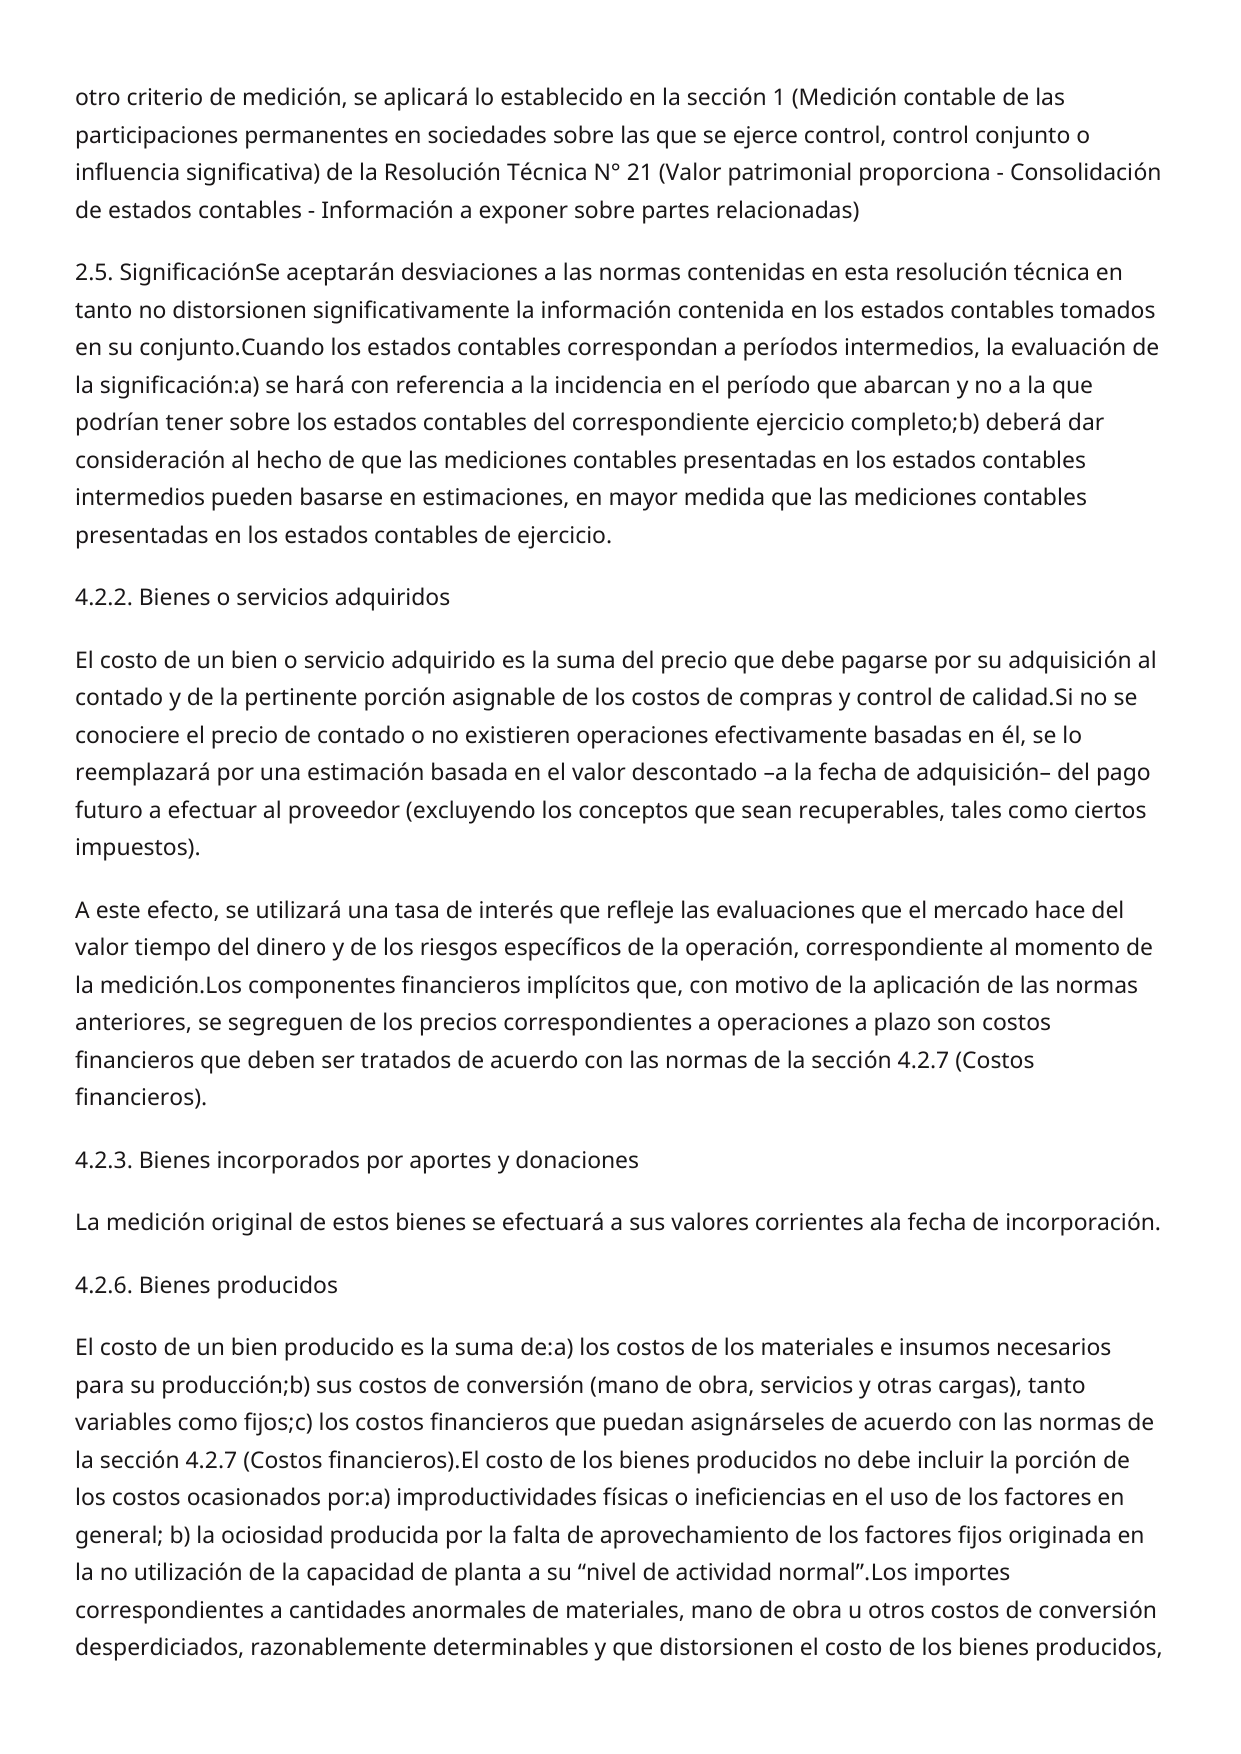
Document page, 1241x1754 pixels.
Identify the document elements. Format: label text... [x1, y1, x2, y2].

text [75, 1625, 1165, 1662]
text 4.2.3. Bienes incorporados por aportes y donaciones [75, 1437, 1165, 1475]
text El costo de un bien o servicio adquirido es la suma del precio que debe pagarse por su adquisición al contado y de la pertinente porción asignable de los costos de compras y control de calidad. Si no se conociere el precio de contado o no existieren operaciones efectivamente basadas en él, se lo reemplazará por una estimación basada en el valor descontado –a la fecha de adquisición– del pago futuro a efectuar al proveedor (excluyendo los conceptos que sean recuperables, tales como ciertos impuestos). [75, 937, 1165, 1162]
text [75, 75, 1165, 525]
text 2.5. Significación Se aceptarán desviaciones a las normas contenidas en esta resolución técnica en tanto no distorsionen significativamente la información contenida en los estados contables tomados en su conjunto. Cuando los estados contables correspondan a períodos intermedios, la evaluación de la significación: a) se hará con referencia a la incidencia en el período que abarcan y no a la que podrían tener sobre los estados contables del correspondiente ejercicio completo; b) deberá dar consideración al hecho de que las mediciones contables presentadas en los estados contables intermedios pueden basarse en estimaciones, en mayor medida que las mediciones contables presentadas en los estados contables de ejercicio. [75, 550, 1165, 850]
text 4.2.6. Bienes producidos [75, 1562, 1165, 1600]
text A este efecto, se utilizará una tasa de interés que refleje las evaluaciones que el mercado hace del valor tiempo del dinero y de los riesgos específicos de la operación, correspondiente al momento de la medición. Los componentes financieros implícitos que, con motivo de la aplicación de las normas anteriores, se segreguen de los precios correspondientes a operaciones a plazo son costos financieros que deben ser tratados de acuerdo con las normas de la sección 4.2.7 (Costos financieros). [75, 1187, 1165, 1412]
text La medición original de estos bienes se efectuará a sus valores corrientes a la fecha de incorporación. [75, 1500, 1165, 1537]
text 4.2.2. Bienes o servicios adquiridos [75, 875, 1165, 912]
